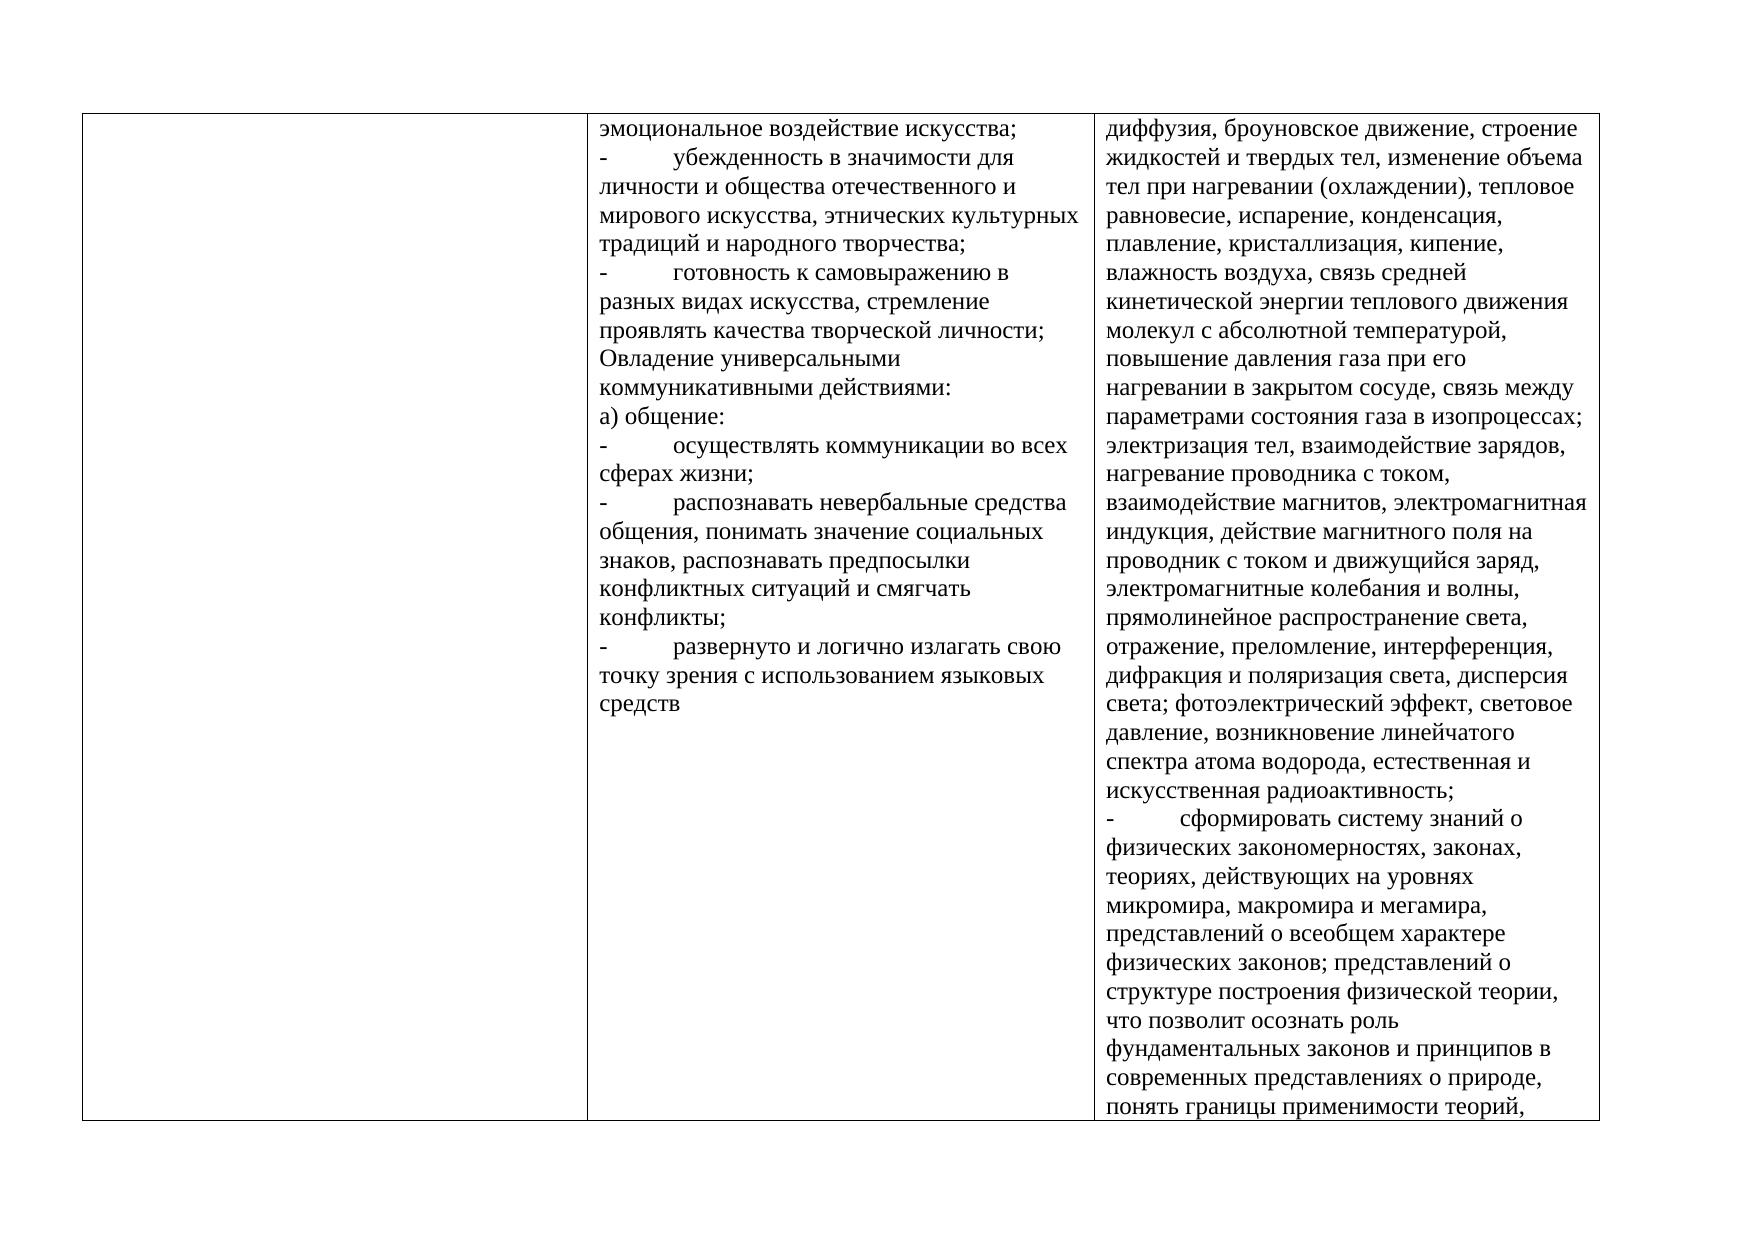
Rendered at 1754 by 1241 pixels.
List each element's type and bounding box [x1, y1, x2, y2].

table_cell [83, 114, 587, 1120]
table_cell [1095, 114, 1599, 1120]
table_cell [588, 114, 1094, 1120]
